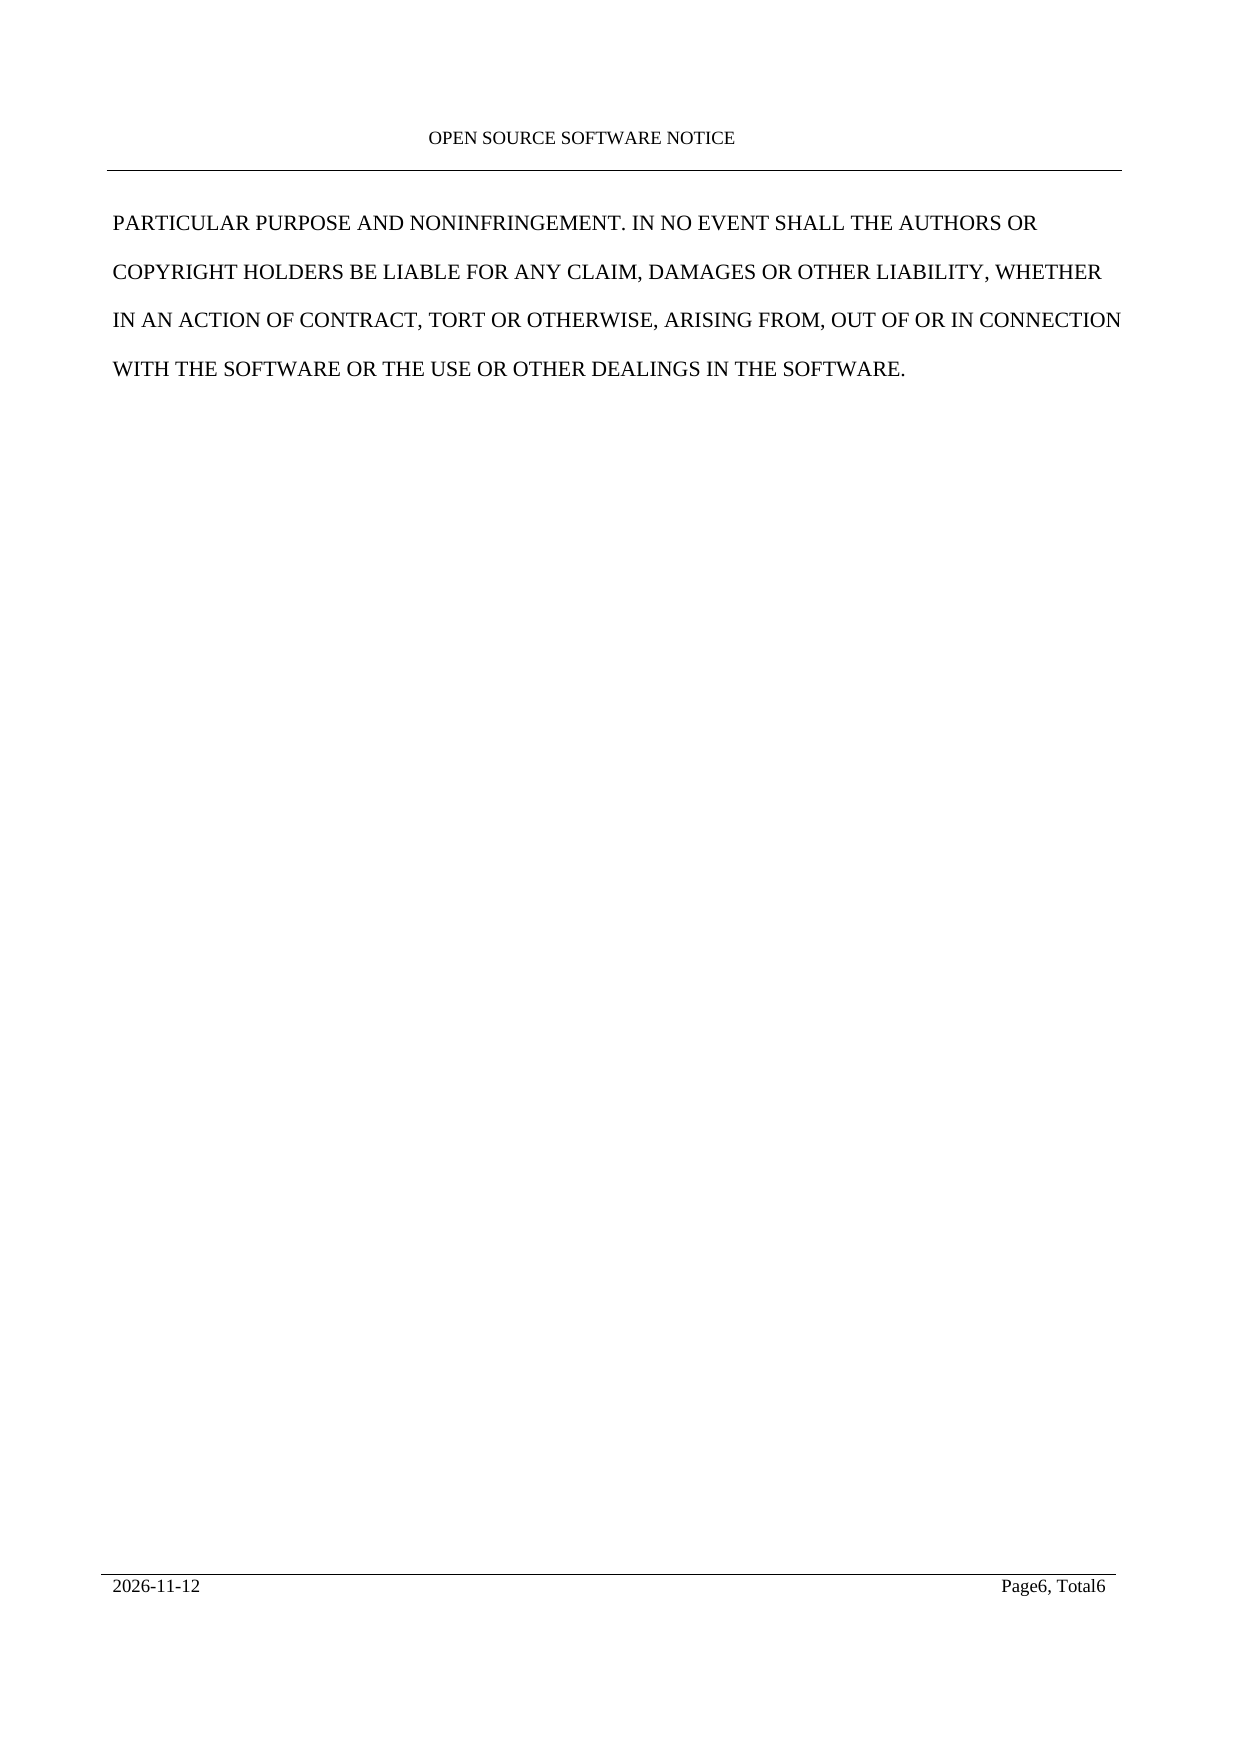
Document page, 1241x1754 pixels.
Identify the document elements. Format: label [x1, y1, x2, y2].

text [112, 206, 1128, 385]
